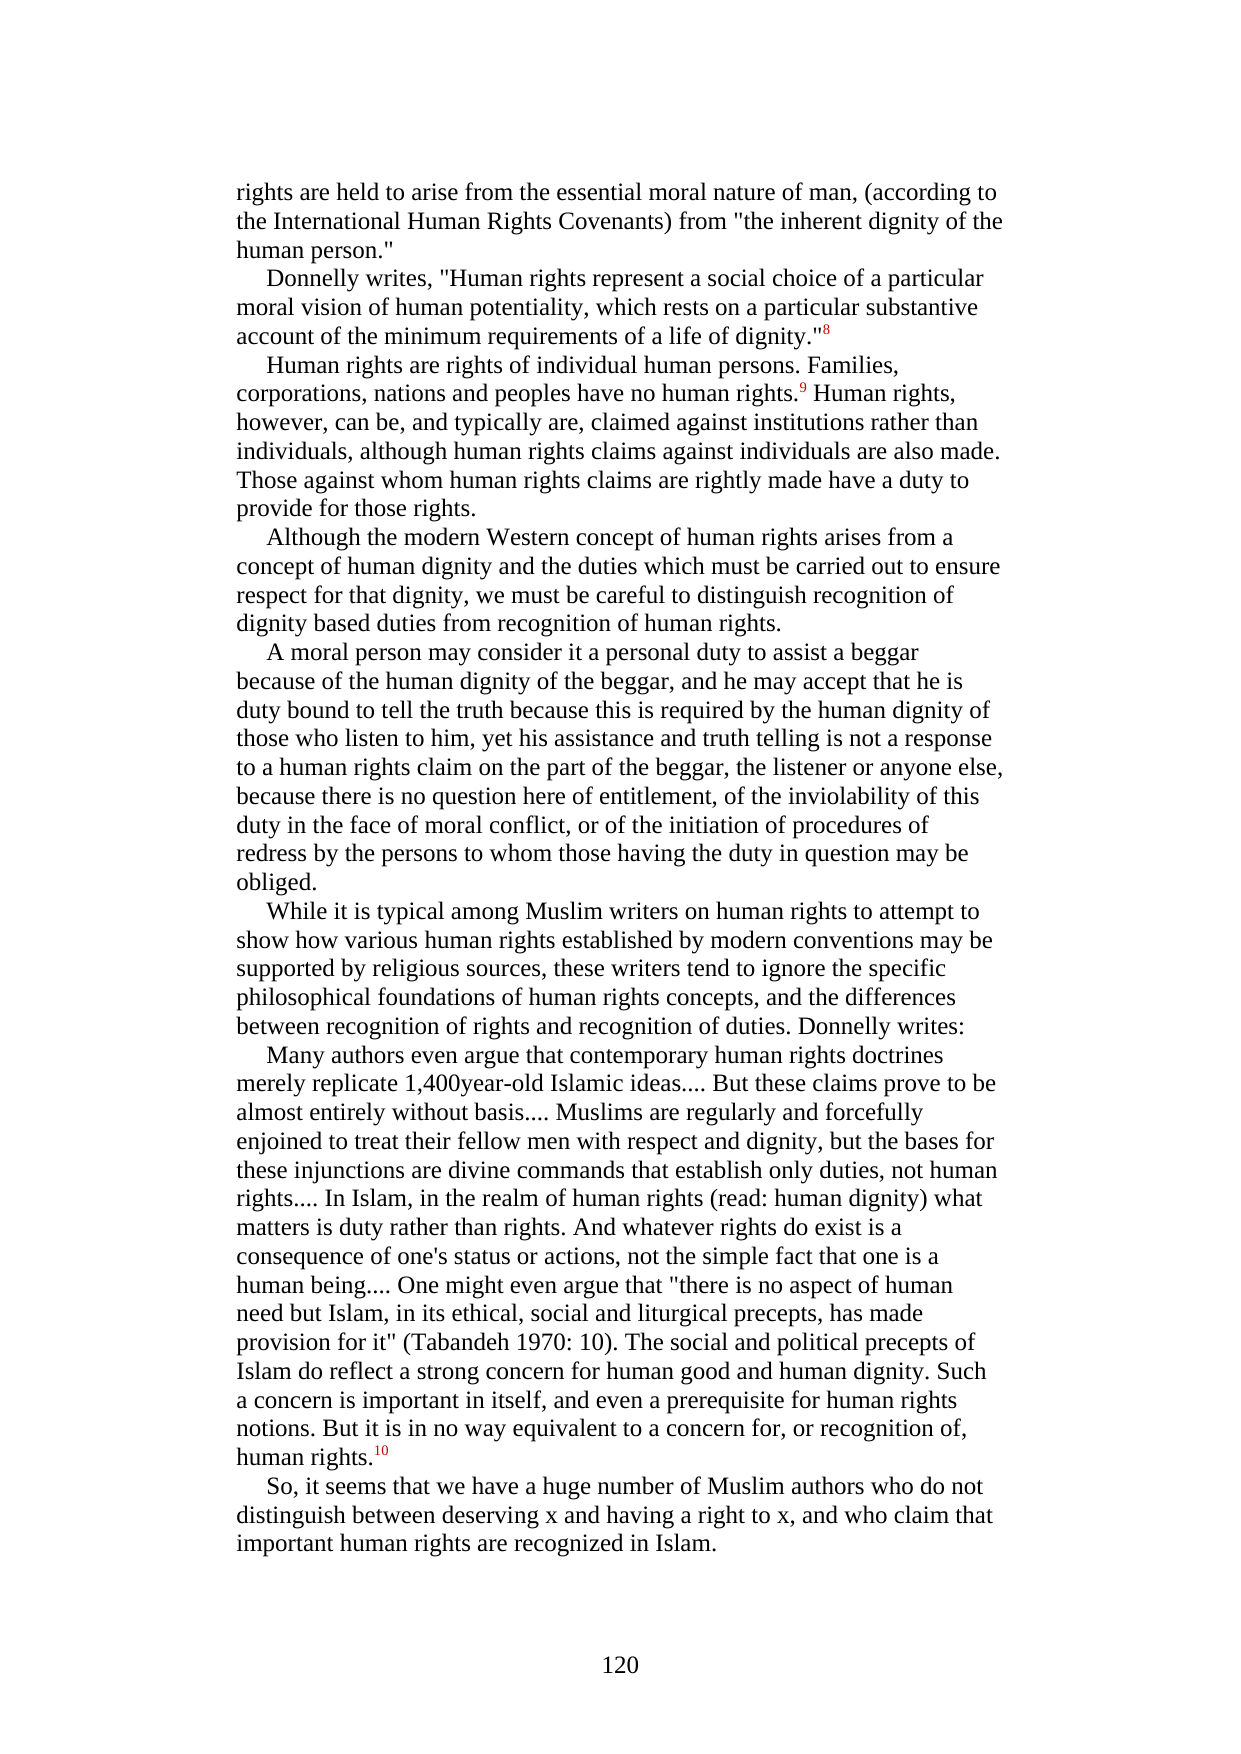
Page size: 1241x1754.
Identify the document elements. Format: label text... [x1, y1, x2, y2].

text Human rights are rights of individual human persons. Families, corporations, nations and peoples have no human rights.9 Human rights, however, can be, and typically are, claimed against institutions rather than individuals, although human rights claims against individuals are also made. Those against whom human rights claims are rightly made have a duty to provide for those rights. [236, 350, 1004, 522]
text So, it seems that we have a huge number of Muslim authors who do not distinguish between deserving x and having a right to x, and who claim that important human rights are recognized in Islam. [236, 1471, 1004, 1557]
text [236, 177, 1004, 263]
text A moral person may consider it a personal duty to assist a beggar because of the human dignity of the beggar, and he may accept that he is duty bound to tell the truth because this is required by the human dignity of those who listen to him, yet his assistance and truth telling is not a response to a human rights claim on the part of the beggar, the listener or anyone else, because there is no question here of entitlement, of the inviolability of this duty in the face of moral conflict, or of the initiation of procedures of redress by the persons to whom those having the duty in question may be obliged. [236, 637, 1004, 896]
text Many authors even argue that contemporary human rights doctrines merely replicate 1,400­year-old Islamic ideas.... But these claims prove to be almost entirely without basis.... Muslims are regularly and forcefully enjoined to treat their fellow men with respect and dignity, but the bases for these injunctions are divine commands that establish only duties, not human rights.... In Islam, in the realm of human rights (read: human dignity) what matters is duty rather than rights. And whatever rights do exist is a consequence of one's status or actions, not the simple fact that one is a human being.... One might even argue that "there is no aspect of human need but Islam, in its ethical, social and liturgical precepts, has made provision for it" (Tabandeh 1970: 10). The social and political precepts of Islam do reflect a strong concern for human good and human dignity. Such a concern is important in itself, and even a prerequisite for human rights notions. But it is in no way equivalent to a concern for, or recognition of, human rights.10 [236, 1040, 1004, 1471]
text Although the modern Western concept of human rights arises from a concept of human dignity and the duties which must be carried out to ensure respect for that dignity, we must be careful to distinguish recognition of dignity based duties from recognition of human rights. [236, 522, 1004, 637]
text Donnelly writes, "Human rights represent a social choice of a particular moral vision of human potentiality, which rests on a particular substantive account of the minimum requirements of a life of dignity."8 [236, 263, 1004, 350]
text While it is typical among Muslim writers on human rights to attempt to show how various human rights established by modern conventions may be supported by religious sources, these writers tend to ignore the specific philosophical foundations of human rights concepts, and the differences between recognition of rights and recognition of duties. Donnelly writes: [236, 896, 1004, 1040]
